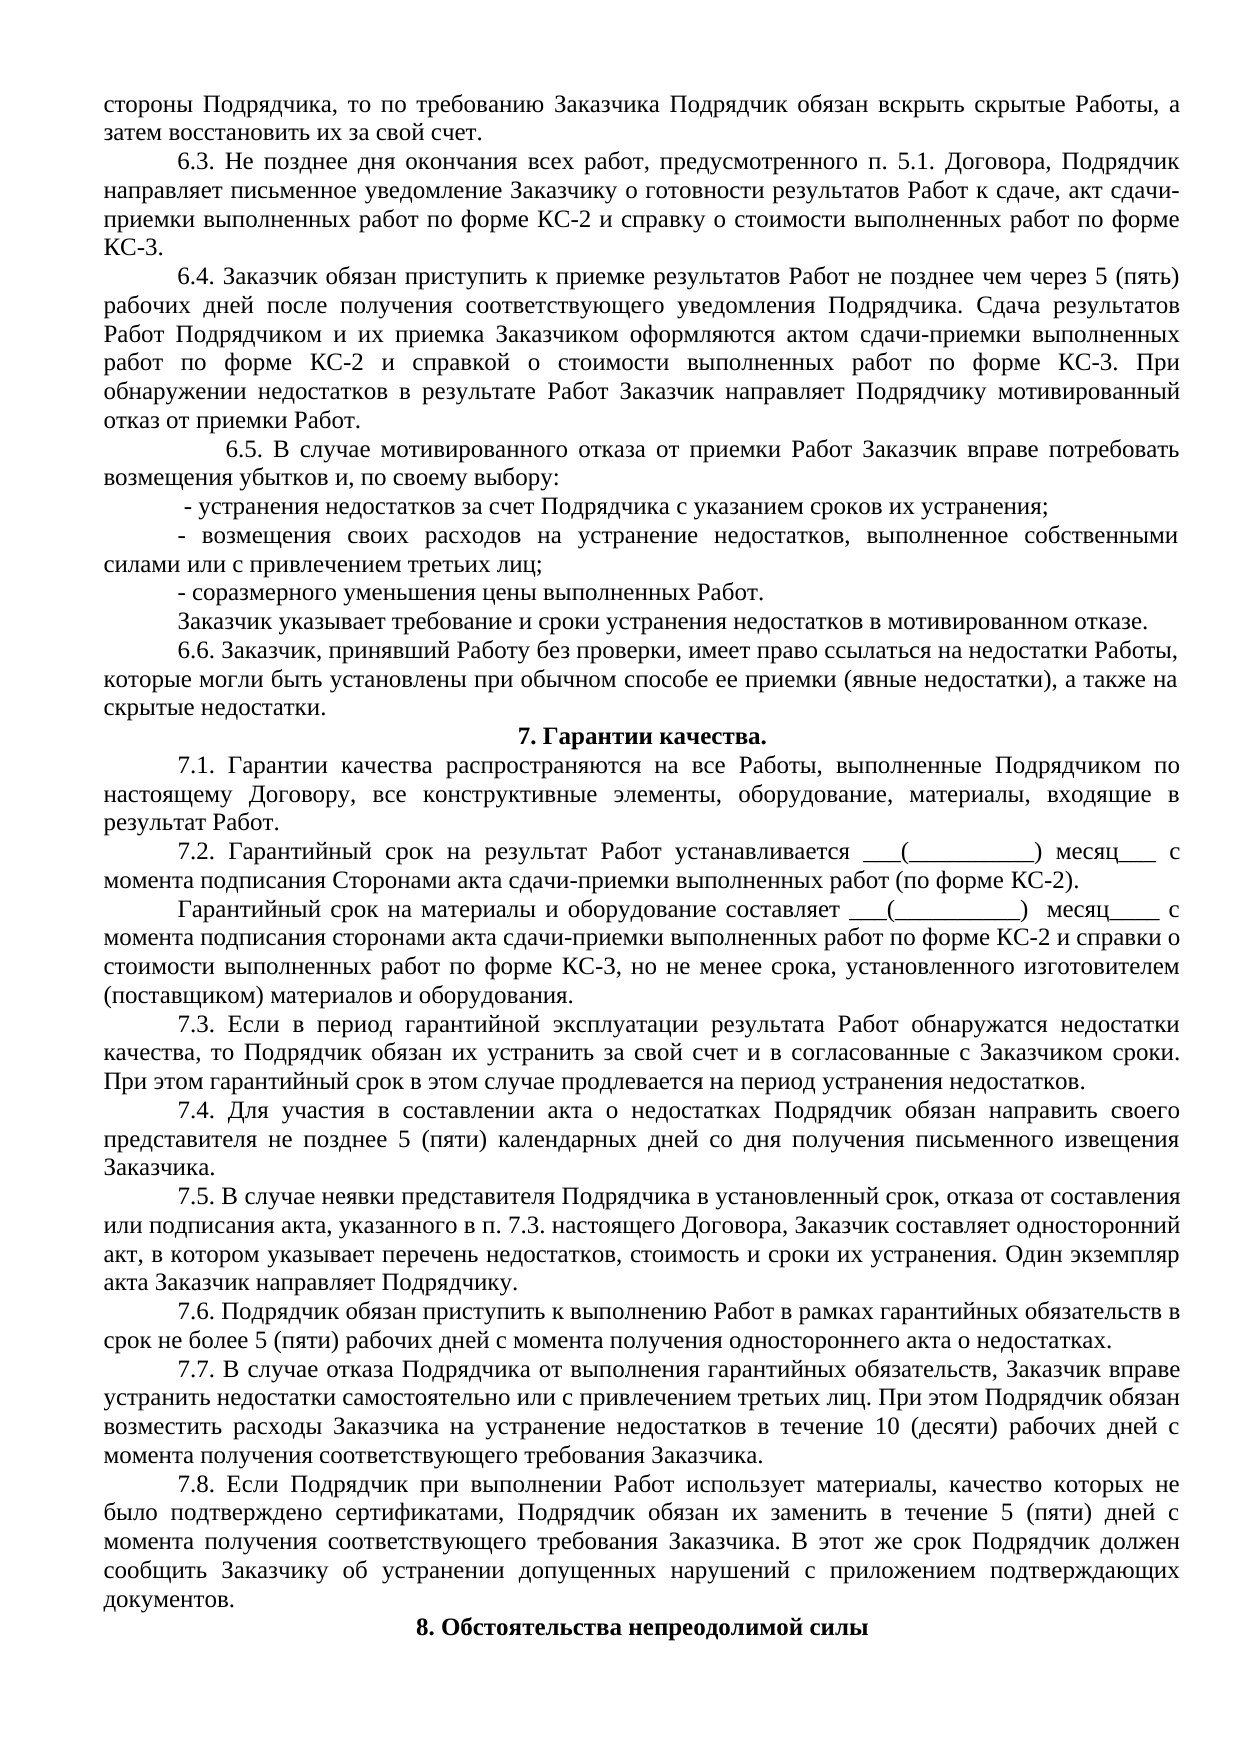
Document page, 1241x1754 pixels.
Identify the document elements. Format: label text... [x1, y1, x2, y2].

text 7.7. В случае отказа Подрядчика от выполнения гарантийных обязательств, Заказчик вправе устранить недостатки самостоятельно или с привлечением третьих лиц. При этом Подрядчик обязан возместить расходы Заказчика на устранение недостатков в течение 10 (десяти) рабочих дней с момента получения соответствующего требования Заказчика. [103, 1354, 1181, 1469]
text 7.6. Подрядчик обязан приступить к выполнению Работ в рамках гарантийных обязательств в срок не более 5 (пяти) рабочих дней с момента получения одностороннего акта о недостатках. [103, 1296, 1181, 1354]
text 7.8. Если Подрядчик при выполнении Работ использует материалы, качество которых не было подтверждено сертификатами, Подрядчик обязан их заменить в течение 5 (пяти) дней с момента получения соответствующего требования Заказчика. В этот же срок Подрядчик должен сообщить Заказчику об устранении допущенных нарушений с приложением подтверждающих документов. [103, 1469, 1181, 1612]
text 6.5. В случае мотивированного отказа от приемки Работ Заказчик вправе потребовать возмещения убытков и, по своему выбору: [103, 434, 1181, 491]
text Гарантийный срок на материалы и оборудование составляет ___(__________) месяц____ с момента подписания сторонами акта сдачи-приемки выполненных работ по форме КС-2 и справки о стоимости выполненных работ по форме КС-3, но не менее срока, установленного изготовителем (поставщиком) материалов и оборудования. [103, 894, 1181, 1009]
text - возмещения своих расходов на устранение недостатков, выполненное собственными силами или с привлечением третьих лиц; [103, 520, 1179, 577]
text - соразмерного уменьшения цены выполненных Работ. [103, 577, 1179, 606]
text Заказчик указывает требование и сроки устранения недостатков в мотивированном отказе. [103, 606, 1179, 635]
text 6.3. Не позднее дня окончания всех работ, предусмотренного п. 5.1. Договора, Подрядчик направляет письменное уведомление Заказчику о готовности результатов Работ к сдаче, акт сдачи-приемки выполненных работ по форме КС-2 и справку о стоимости выполненных работ по форме КС-3. [103, 146, 1181, 261]
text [103, 89, 1181, 146]
text 6.4. Заказчик обязан приступить к приемке результатов Работ не позднее чем через 5 (пять) рабочих дней после получения соответствующего уведомления Подрядчика. Сдача результатов Работ Подрядчиком и их приемка Заказчиком оформляются актом сдачи-приемки выполненных работ по форме КС-2 и справкой о стоимости выполненных работ по форме КС-3. При обнаружении недостатков в результате Работ Заказчик направляет Подрядчику мотивированный отказ от приемки Работ. [103, 261, 1181, 434]
text - устранения недостатков за счет Подрядчика с указанием сроков их устранения; [103, 491, 1179, 520]
text 7.1. Гарантии качества распространяются на все Работы, выполненные Подрядчиком по настоящему Договору, все конструктивные элементы, оборудование, материалы, входящие в результат Работ. [103, 750, 1181, 836]
text 7. Гарантии качества. [103, 721, 1181, 750]
text 8. Обстоятельства непреодолимой силы [103, 1612, 1181, 1641]
text 7.4. Для участия в составлении акта о недостатках Подрядчик обязан направить своего представителя не позднее 5 (пяти) календарных дней со дня получения письменного извещения Заказчика. [103, 1095, 1181, 1181]
text 7.5. В случае неявки представителя Подрядчика в установленный срок, отказа от составления или подписания акта, указанного в п. 7.3. настоящего Договора, Заказчик составляет односторонний акт, в котором указывает перечень недостатков, стоимость и сроки их устранения. Один экземпляр акта Заказчик направляет Подрядчику. [103, 1181, 1181, 1296]
text 7.3. Если в период гарантийной эксплуатации результата Работ обнаружатся недостатки качества, то Подрядчик обязан их устранить за свой счет и в согласованные с Заказчиком сроки. При этом гарантийный срок в этом случае продлевается на период устранения недостатков. [103, 1009, 1181, 1095]
text 7.2. Гарантийный срок на результат Работ устанавливается ___(__________) месяц___ с момента подписания Сторонами акта сдачи-приемки выполненных работ (по форме КС-2). [103, 836, 1181, 894]
text 6.6. Заказчик, принявший Работу без проверки, имеет право ссылаться на недостатки Работы, которые могли быть установлены при обычном способе ее приемки (явные недостатки), а также на скрытые недостатки. [103, 635, 1179, 721]
